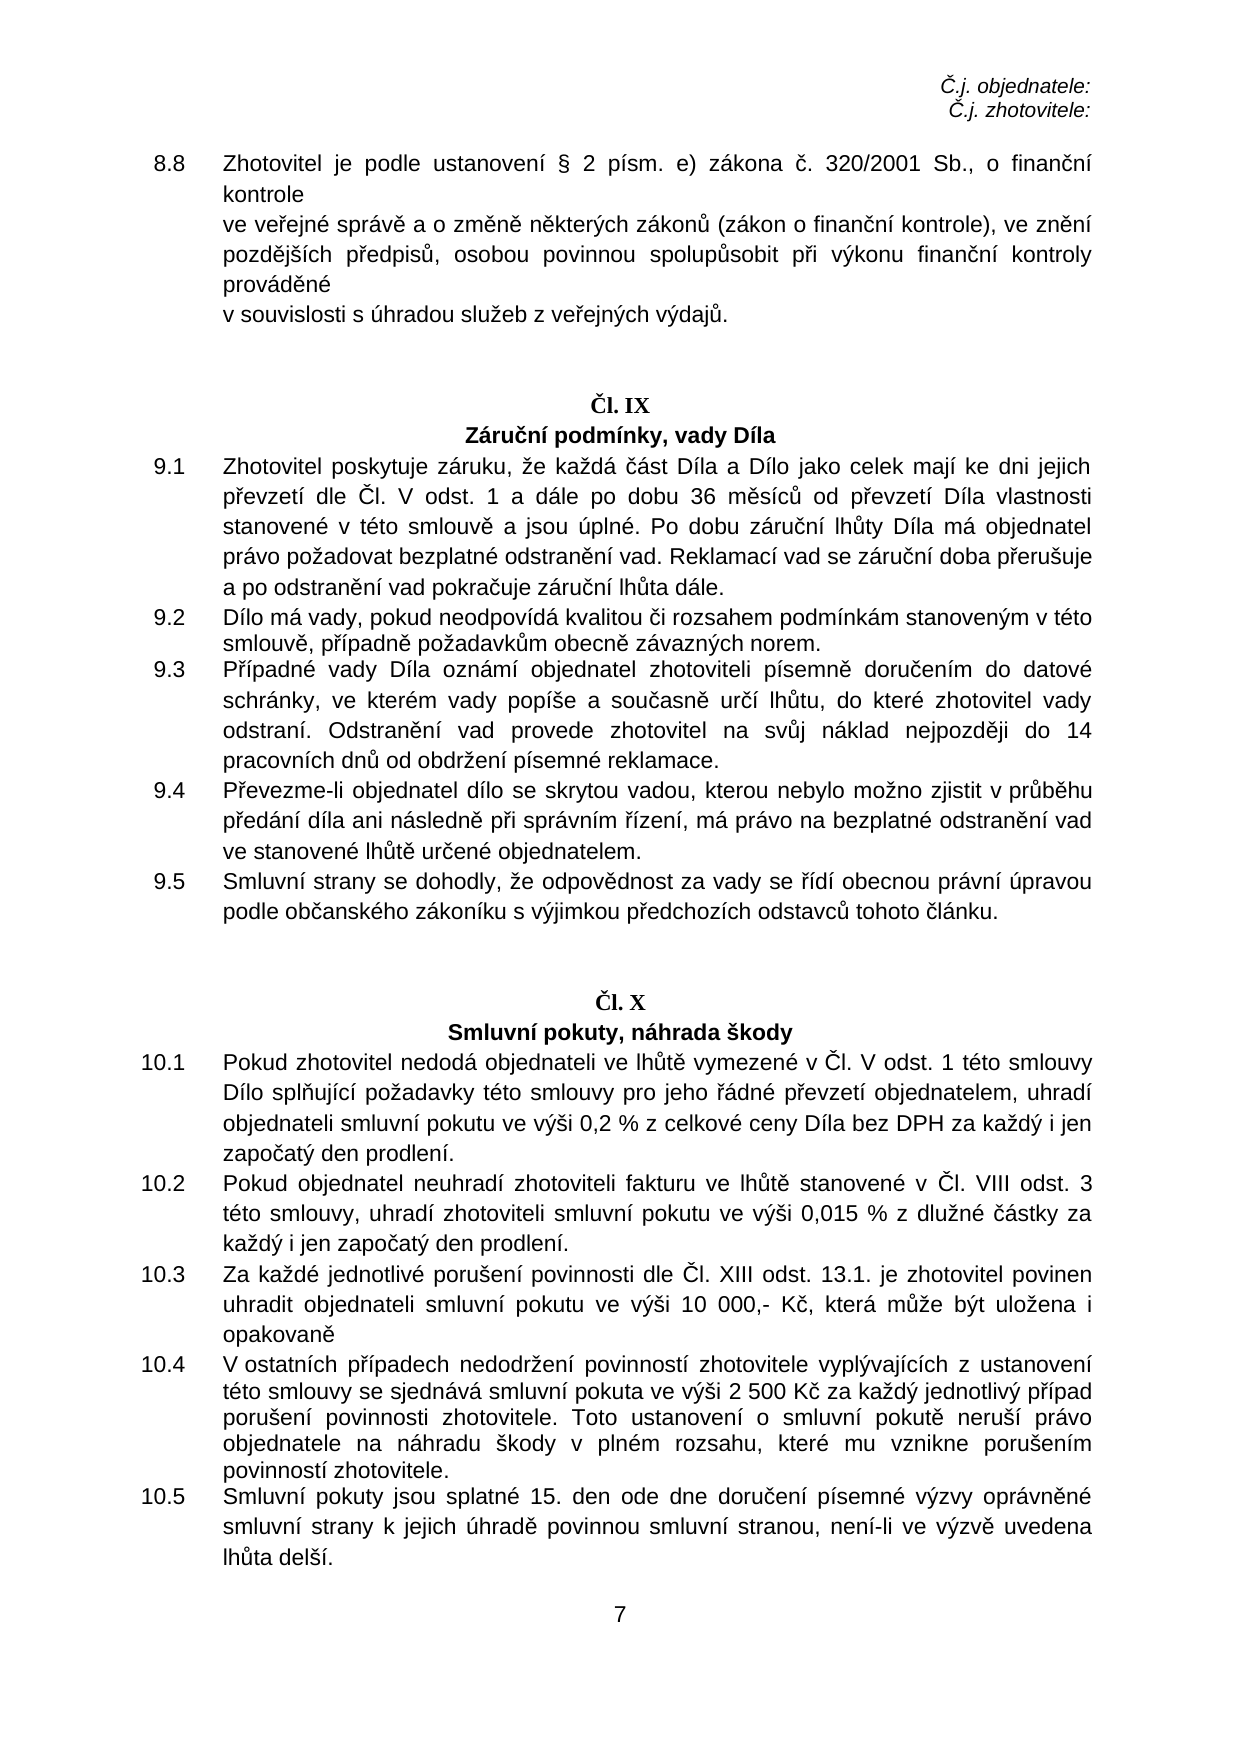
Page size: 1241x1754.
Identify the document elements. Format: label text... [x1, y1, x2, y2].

list Smluvní strany se dohodly, že odpovědnost za vady se řídí obecnou právní úpravou podle občanského zákoníku s výjimkou předchozích odstavců tohoto článku. [185, 868, 1093, 924]
list Pokud zhotovitel nedodá objednateli ve lhůtě vymezené v Čl. V odst. 1 této smlouvy Dílo splňující požadavky této smlouvy pro jeho řádné převzetí objednatelem, uhradí objednateli smluvní pokutu ve výši 0,2 % z celkové ceny Díla bez DPH za každý i jen započatý den prodlení. [185, 1049, 1093, 1166]
list Převezme-li objednatel dílo se skrytou vadou, kterou nebylo možno zjistit v průběhu předání díla ani následně při správním řízení, má právo na bezplatné odstranění vad ve stanovené lhůtě určené objednatelem. [185, 777, 1093, 864]
list Případné vady Díla oznámí objednatel zhotoviteli písemně doručením do datové schránky, ve kterém vady popíše a současně určí lhůtu, do které zhotovitel vady odstraní. Odstranění vad provede zhotovitel na svůj náklad nejpozději do 14 pracovních dnů od obdržení písemné reklamace. [185, 656, 1093, 773]
list Dílo má vady, pokud neodpovídá kvalitou či rozsahem podmínkám stanoveným v této smlouvě, případně požadavkům obecně závazných norem. [185, 604, 1093, 656]
list Smluvní pokuty jsou splatné 15. den ode dne doručení písemné výzvy oprávněné smluvní strany k jejich úhradě povinnou smluvní stranou, není-li ve výzvě uvedena lhůta delší. [185, 1483, 1093, 1570]
list Zhotovitel je podle ustanovení § 2 písm. e) zákona č. 320/2001 Sb., o finanční kontrole ve veřejné správě a o změně některých zákonů (zákon o finanční kontrole), ve znění pozdějších předpisů, osobou povinnou spolupůsobit při výkonu finanční kontroly prováděné v souvislosti s úhradou služeb z veřejných výdajů. [185, 150, 1093, 328]
list Zhotovitel poskytuje záruku, že každá část Díla a Dílo jako celek mají ke dni jejich převzetí dle Čl. V odst. 1 a dále po dobu 36 měsíců od převzetí Díla vlastnosti stanovené v této smlouvě a jsou úplné. Po dobu záruční lhůty Díla má objednatel právo požadovat bezplatné odstranění vad. Reklamací vad se záruční doba přerušuje a po odstranění vad pokračuje záruční lhůta dále. [185, 453, 1093, 600]
list Záruční podmínky, vady Díla [148, 392, 1093, 449]
list Pokud objednatel neuhradí zhotoviteli fakturu ve lhůtě stanovené v Čl. VIII odst. 3 této smlouvy, uhradí zhotoviteli smluvní pokutu ve výši 0,015 % z dlužné částky za každý i jen započatý den prodlení. [185, 1170, 1093, 1257]
list V ostatních případech nedodržení povinností zhotovitele vyplývajících z ustanovení této smlouvy se sjednává smluvní pokuta ve výši 2 500 Kč za každý jednotlivý případ porušení povinnosti zhotovitele. Toto ustanovení o smluvní pokutě neruší právo objednatele na náhradu škody v plném rozsahu, které mu vznikne porušením povinností zhotovitele. [185, 1351, 1093, 1483]
list Smluvní pokuty, náhrada škody [148, 989, 1093, 1045]
list Za každé jednotlivé porušení povinnosti dle Čl. XII odst. 1. je zhotovitel povinen uhradit objednateli smluvní pokutu ve výši 10 000,- Kč, která může být uložena i opakovaně [185, 1261, 1093, 1347]
